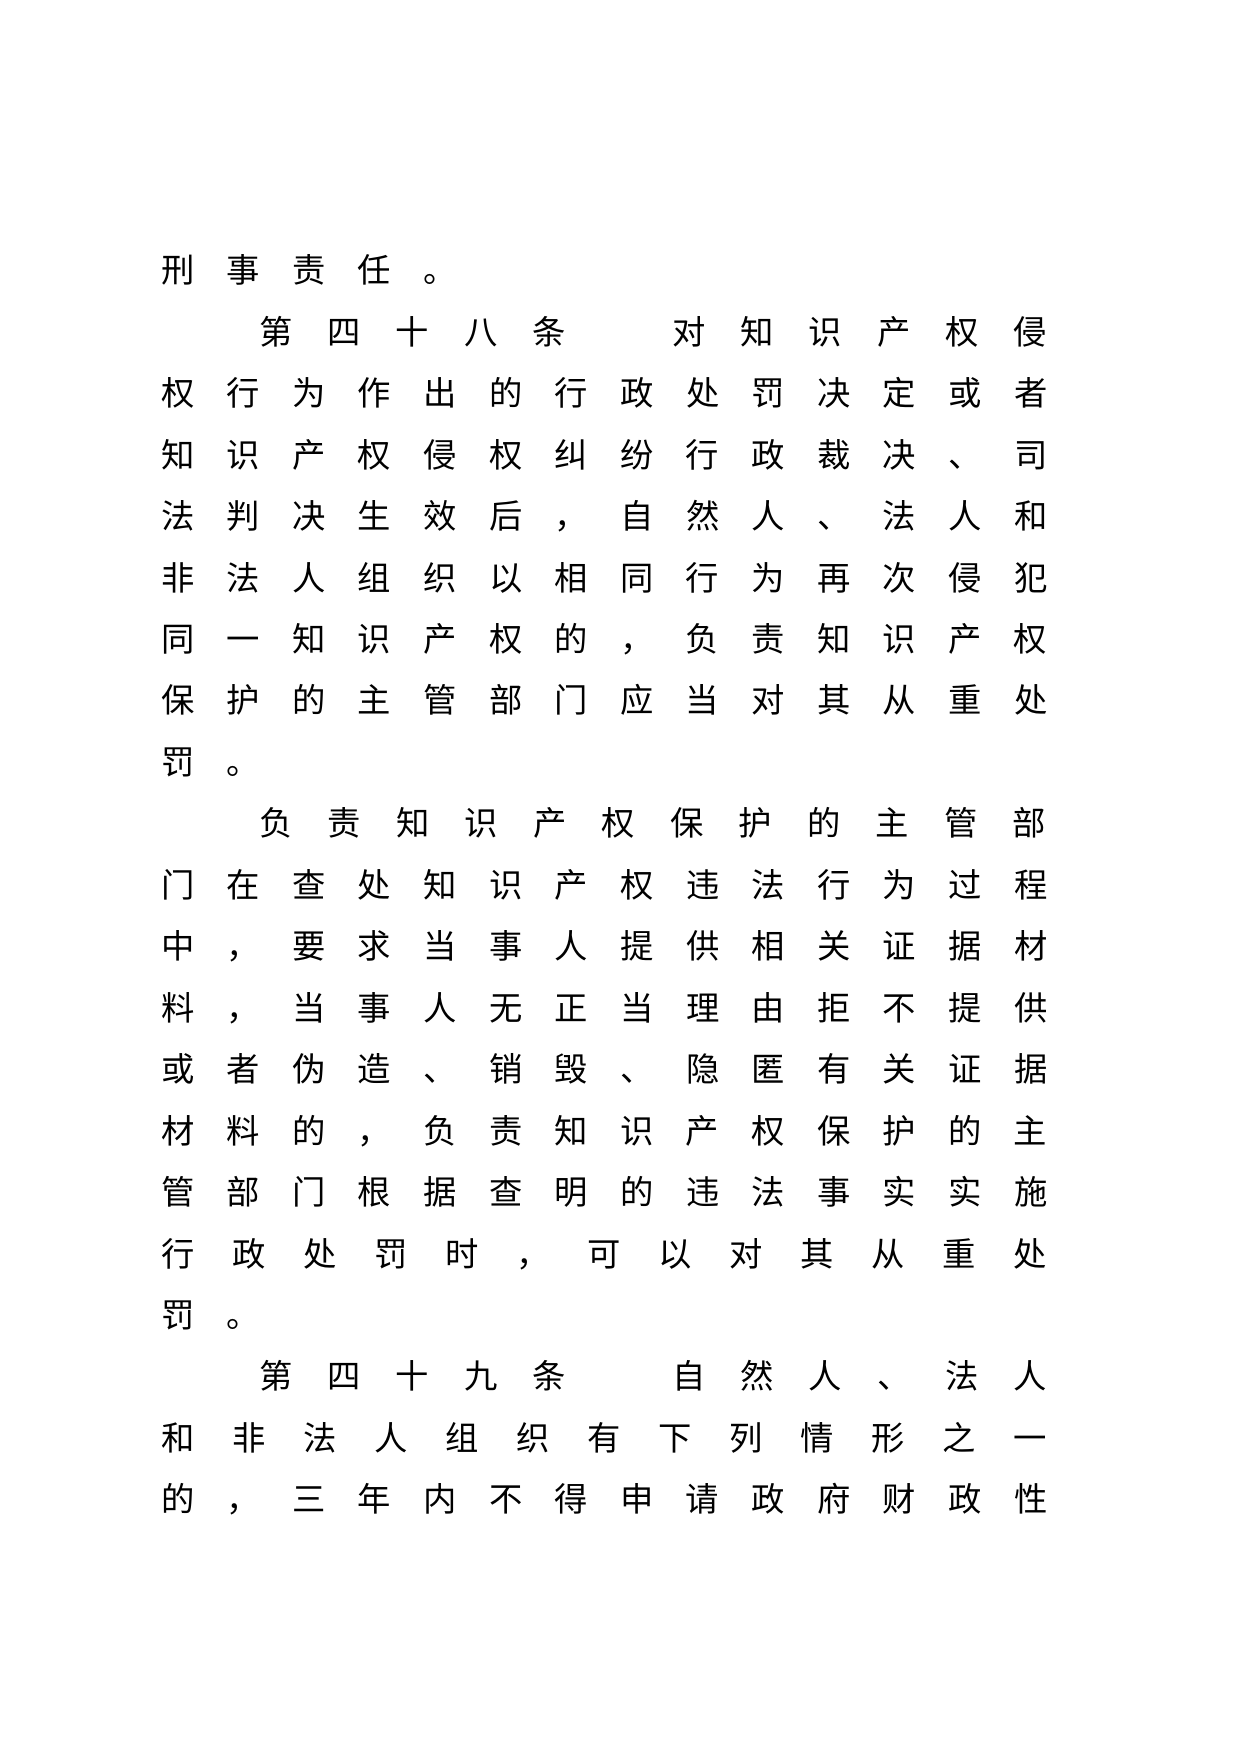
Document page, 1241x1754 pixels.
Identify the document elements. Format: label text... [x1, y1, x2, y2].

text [161, 237, 1079, 299]
text 第四十八条 对知识产权侵权行为作出的行政处罚决定或者知识产权侵权纠纷行政裁决、司法判决生效后，自然人、法人和非法人组织以相同行为再次侵犯同一知识产权的，负责知识产权保护的主管部门应当对其从重处罚。 [161, 299, 1079, 791]
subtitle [161, 1344, 1079, 1528]
text 负责知识产权保护的主管部门在查处知识产权违法行为过程中，要求当事人提供相关证据材料，当事人无正当理由拒不提供或者伪造、销毁、隐匿有关证据材料的，负责知识产权保护的主管部门根据查明的违法事实实施行政处罚时，可以对其从重处罚。 [161, 791, 1079, 1344]
